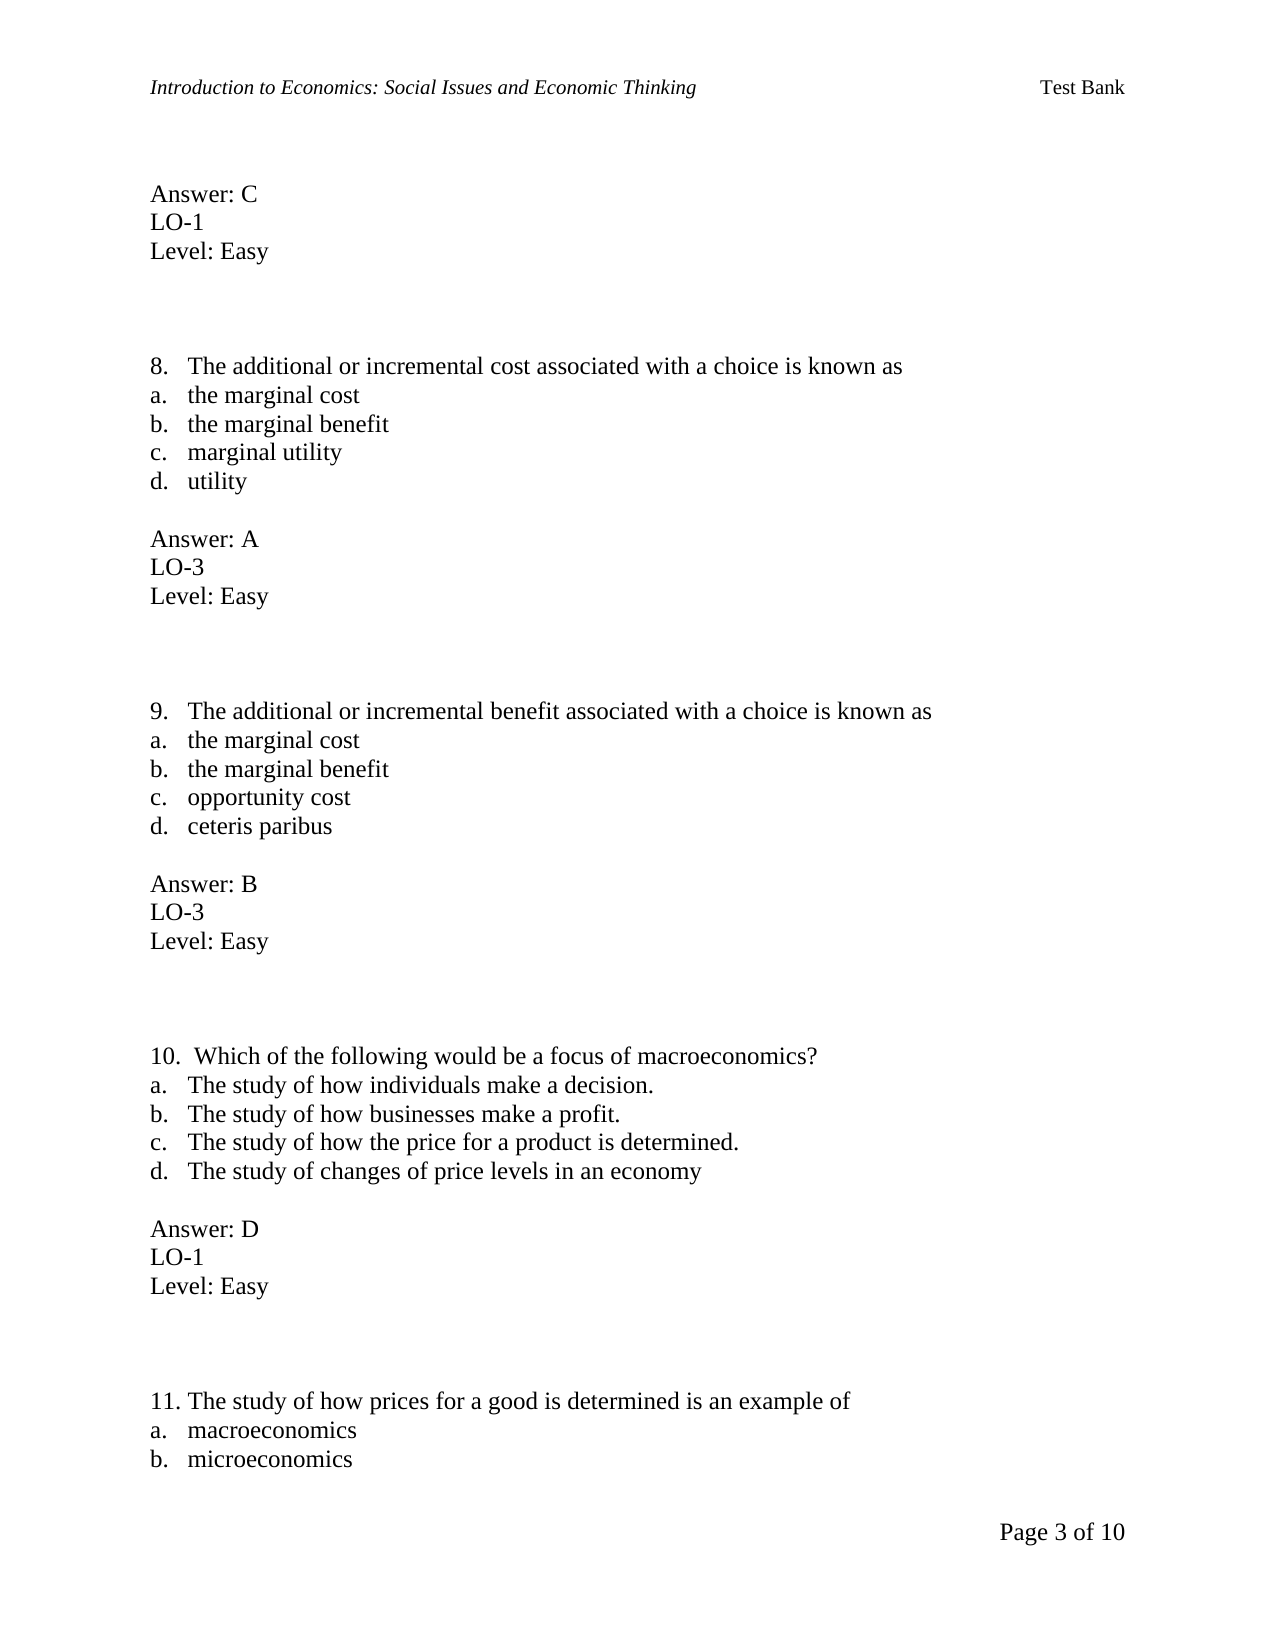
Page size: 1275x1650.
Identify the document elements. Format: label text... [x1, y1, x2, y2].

list Level: Easy [150, 1271, 1125, 1300]
list the marginal cost [150, 725, 1125, 754]
list LO-3 [150, 897, 1125, 926]
list Answer: B [150, 869, 1125, 897]
list The study of changes of price levels in an economy [150, 1156, 1125, 1185]
list ceteris paribus [150, 811, 1125, 840]
list the marginal benefit [150, 754, 1125, 782]
list The study of how the price for a product is determined. [150, 1127, 1125, 1156]
list LO-3 [150, 552, 1125, 581]
list Answer: C [150, 179, 1125, 207]
list LO-1 [150, 207, 1125, 236]
list The study of how individuals make a decision. [150, 1070, 1125, 1099]
list utility [150, 466, 1125, 495]
list macroeconomics [150, 1415, 1125, 1444]
list opportunity cost [150, 782, 1125, 811]
list Level: Easy [150, 236, 1125, 265]
list the marginal benefit [150, 409, 1125, 437]
list The additional or incremental cost associated with a choice is known as [150, 351, 1125, 380]
list LO-1 [150, 1242, 1125, 1271]
list The additional or incremental benefit associated with a choice is known as [150, 696, 1125, 725]
list the marginal cost [150, 380, 1125, 409]
list Level: Easy [150, 926, 1125, 955]
list Level: Easy [150, 581, 1125, 610]
list Answer: D [150, 1214, 1125, 1242]
list The study of how businesses make a profit. [150, 1099, 1125, 1127]
list Answer: A [150, 524, 1125, 552]
list marginal utility [150, 437, 1125, 466]
list Which of the following would be a focus of macroeconomics? [150, 1041, 1125, 1070]
list The study of how prices for a good is determined is an example of [150, 1386, 1125, 1415]
list microeconomics [150, 1444, 1125, 1472]
